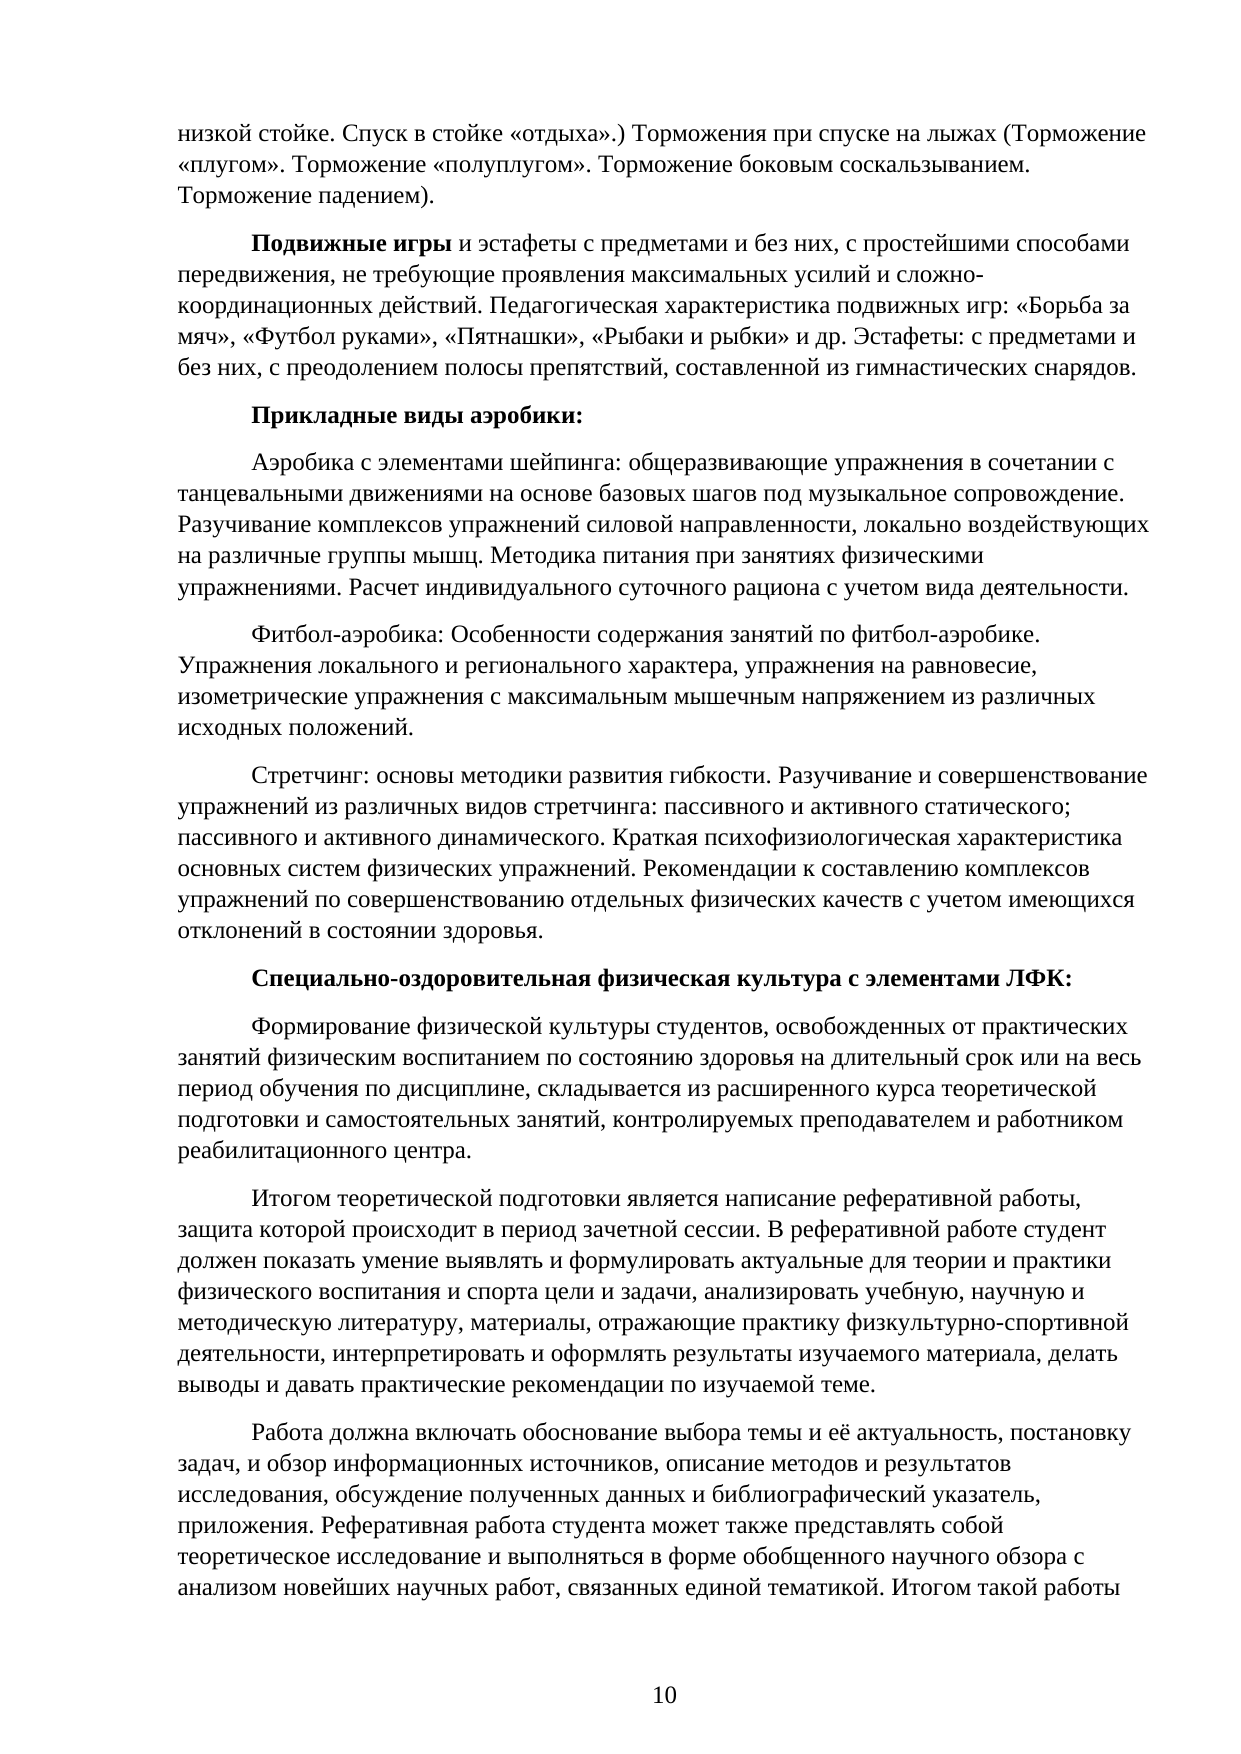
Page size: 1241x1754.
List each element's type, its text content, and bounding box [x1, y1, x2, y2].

text Прикладные виды аэробики: [177, 400, 1152, 428]
text Формирование физической культуры студентов, освобожденных от практических занятий физическим воспитанием по состоянию здоровья на длительный срок или на весь период обучения по дисциплине, складывается из расширенного курса теоретической подготовки и самостоятельных занятий, контролируемых преподавателем и работником реабилитационного центра. [177, 1011, 1152, 1164]
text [177, 1417, 1152, 1601]
text Специально-оздоровительная физическая культура с элементами ЛФК: [177, 963, 1152, 992]
text Подвижные игры и эстафеты с предметами и без них, с простейшими способами передвижения, не требующие проявления максимальных усилий и сложно-координационных действий. Педагогическая характеристика подвижных игр: «Борьба за мяч», «Футбол руками», «Пятнашки», «Рыбаки и рыбки» и др. Эстафеты: с предметами и без них, с преодолением полосы препятствий, составленной из гимнастических снарядов. [177, 228, 1152, 381]
text Стретчинг: основы методики развития гибкости. Разучивание и совершенствование упражнений из различных видов стретчинга: пассивного и активного статического; пассивного и активного динамического. Краткая психофизиологическая характеристика основных систем физических упражнений. Рекомендации к составлению комплексов упражнений по совершенствованию отдельных физических качеств с учетом имеющихся отклонений в состоянии здоровья. [177, 760, 1152, 944]
text Итогом теоретической подготовки является написание реферативной работы, защита которой происходит в период зачетной сессии. В реферативной работе студент должен показать умение выявлять и формулировать актуальные для теории и практики физического воспитания и спорта цели и задачи, анализировать учебную, научную и методическую литературу, материалы, отражающие практику физкультурно-спортивной деятельности, интерпретировать и оформлять результаты изучаемого материала, делать выводы и давать практические рекомендации по изучаемой теме. [177, 1183, 1152, 1398]
text Фитбол-аэробика: Особенности содержания занятий по фитбол-аэробике. Упражнения локального и регионального характера, упражнения на равновесие, изометрические упражнения с максимальным мышечным напряжением из различных исходных положений. [177, 619, 1152, 741]
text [177, 118, 1152, 209]
text Аэробика с элементами шейпинга: общеразвивающие упражнения в сочетании с танцевальными движениями на основе базовых шагов под музыкальное сопровождение. Разучивание комплексов упражнений силовой направленности, локально воздействующих на различные группы мышц. Методика питания при занятиях физическими упражнениями. Расчет индивидуального суточного рациона с учетом вида деятельности. [177, 447, 1152, 600]
